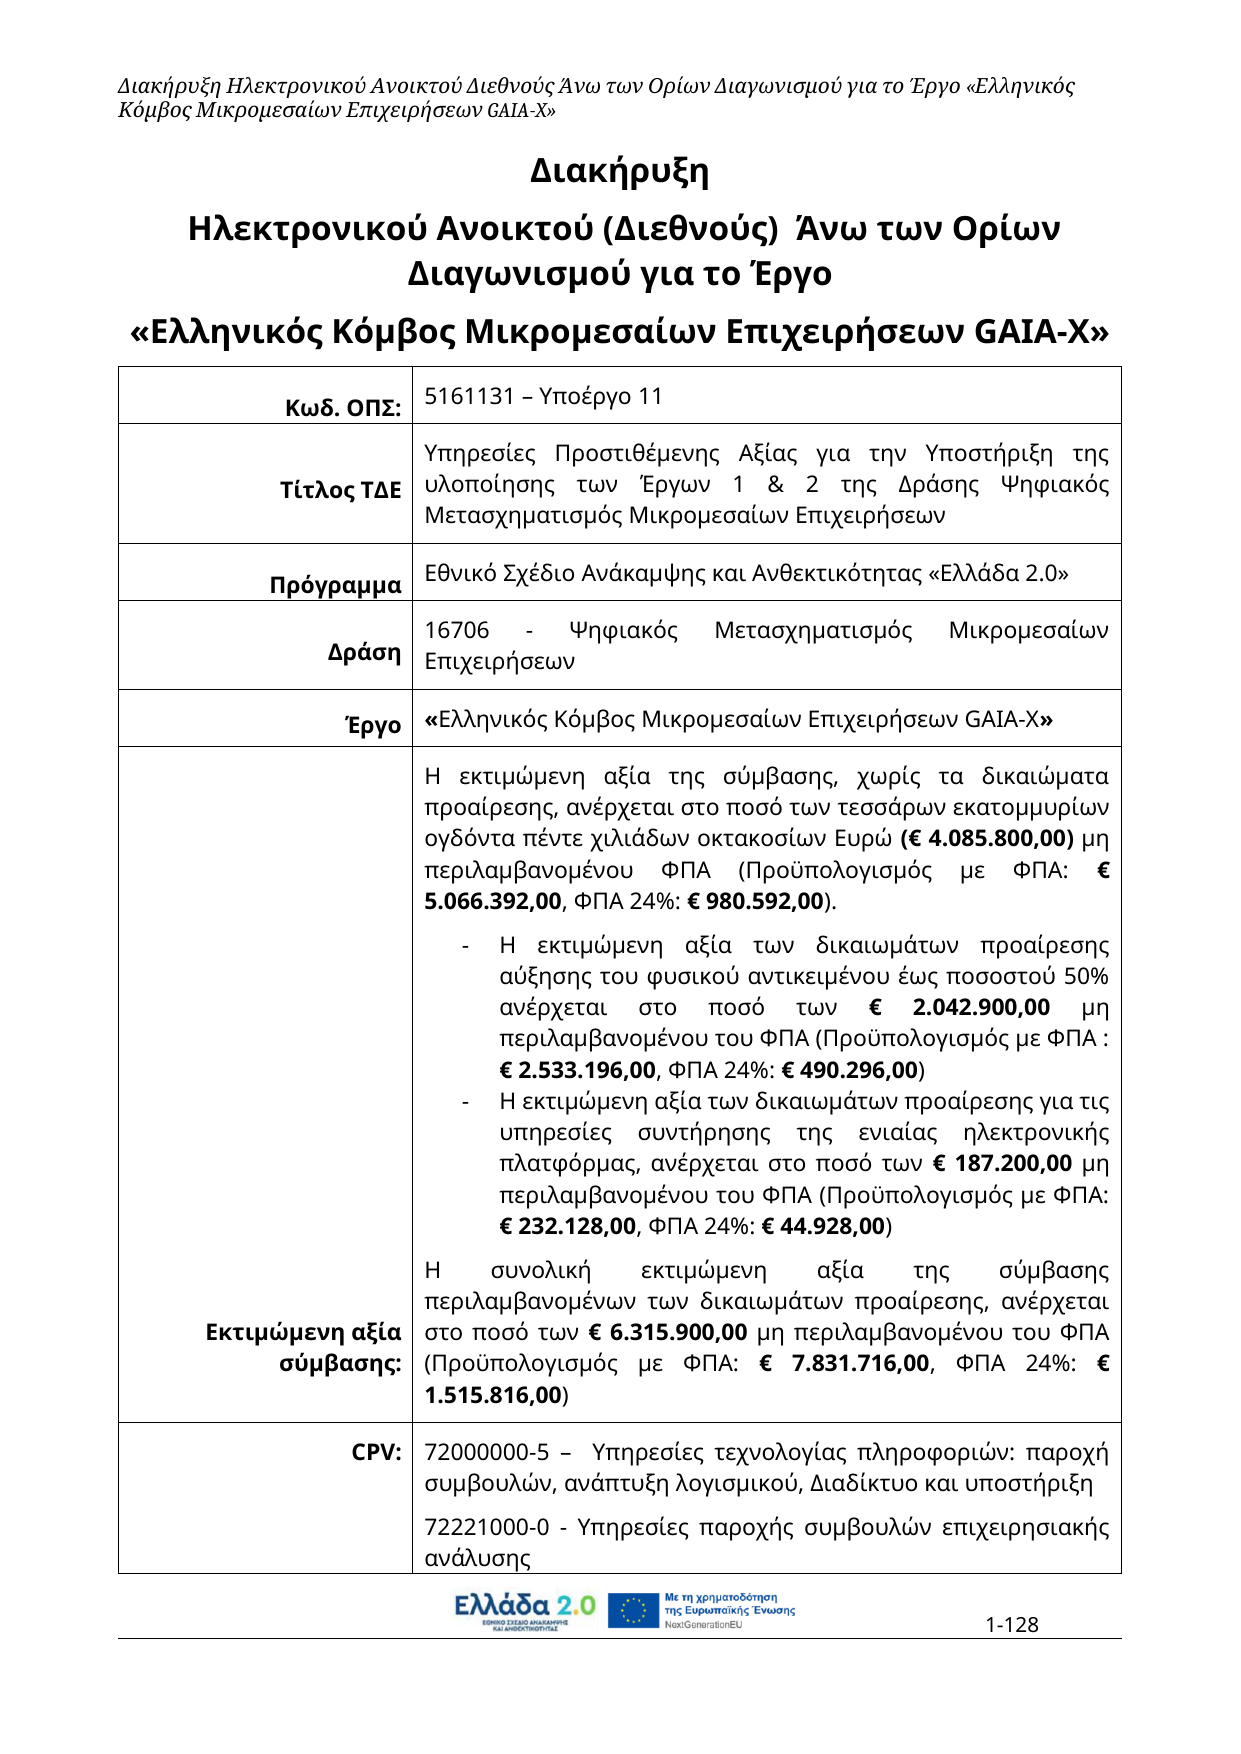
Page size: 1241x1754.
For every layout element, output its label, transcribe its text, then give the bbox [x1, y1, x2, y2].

table_header 5161131 – Υποέργο 11 [413, 367, 1121, 423]
table_cell 16706 - Ψηφιακός Μετασχηματισμός Μικρομεσαίων Επιχειρήσεων [413, 601, 1121, 689]
table_header Κωδ. ΟΠΣ: [119, 367, 412, 423]
table_cell Υπηρεσίες Προστιθέμενης Αξίας για την Υποστήριξη της υλοποίησης των Έργων 1 & 2 της Δράσης Ψηφιακός Μετασχηματισμός Μικρομεσαίων Επιχειρήσεων [413, 424, 1121, 543]
text Ηλεκτρονικού Ανοικτού (Διεθνούς) Άνω των Ορίων Διαγωνισμού για το Έργο [118, 205, 1122, 296]
text Διακήρυξη [118, 147, 1122, 192]
table_cell Δράση [119, 601, 412, 689]
table_cell Εκτιμώμενη αξία σύμβασης: [119, 747, 412, 1422]
table_cell Τίτλος ΤΔΕ [119, 424, 412, 543]
table_cell Η εκτιμώμενη αξία της σύμβασης, χωρίς τα δικαιώματα προαίρεσης, ανέρχεται στο ποσό των τεσσάρων εκατομμυρίων ογδόντα πέντε χιλιάδων οκτακοσίων Ευρώ (€ 4.085.800,00) μη περιλαμβανομένου ΦΠΑ (Προϋπολογισμός με ΦΠΑ: € 5.066.392,00, ΦΠΑ 24%: € 980.592,00). Η εκτιμώμενη αξία των δικαιωμάτων προαίρεσης αύξησης του φυσικού αντικειμένου έως ποσοστού 50% ανέρχεται στο ποσό των € 2.042.900,00 μη περιλαμβανομένου του ΦΠΑ (Προϋπολογισμός με ΦΠΑ : € 2.533.196,00, ΦΠΑ 24%: € 490.296,00) Η εκτιμώμενη αξία των δικαιωμάτων προαίρεσης για τις υπηρεσίες συντήρησης της ενιαίας ηλεκτρονικής πλατφόρμας, ανέρχεται στο ποσό των € 187.200,00 μη περιλαμβανομένου του ΦΠΑ (Προϋπολογισμός με ΦΠΑ: € 232.128,00, ΦΠΑ 24%: € 44.928,00) Η συνολική εκτιμώμενη αξία της σύμβασης περιλαμβανομένων των δικαιωμάτων προαίρεσης, ανέρχεται στο ποσό των € 6.315.900,00 μη περιλαμβανομένου του ΦΠΑ (Προϋπολογισμός με ΦΠΑ: € 7.831.716,00, ΦΠΑ 24%: € 1.515.816,00) [413, 747, 1121, 1422]
table_cell «Ελληνικός Κόμβος Μικρομεσαίων Επιχειρήσεων GAIA-X» [413, 690, 1121, 746]
table_cell CPV: [119, 1423, 412, 1573]
text «Ελληνικός Κόμβος Μικρομεσαίων Επιχειρήσεων GAIA-X» [118, 308, 1122, 353]
table_cell Πρόγραμμα [119, 544, 412, 600]
table_cell Έργο [119, 690, 412, 746]
picture [453, 1587, 801, 1632]
table_cell Εθνικό Σχέδιο Ανάκαμψης και Ανθεκτικότητας «Ελλάδα 2.0» [413, 544, 1121, 600]
